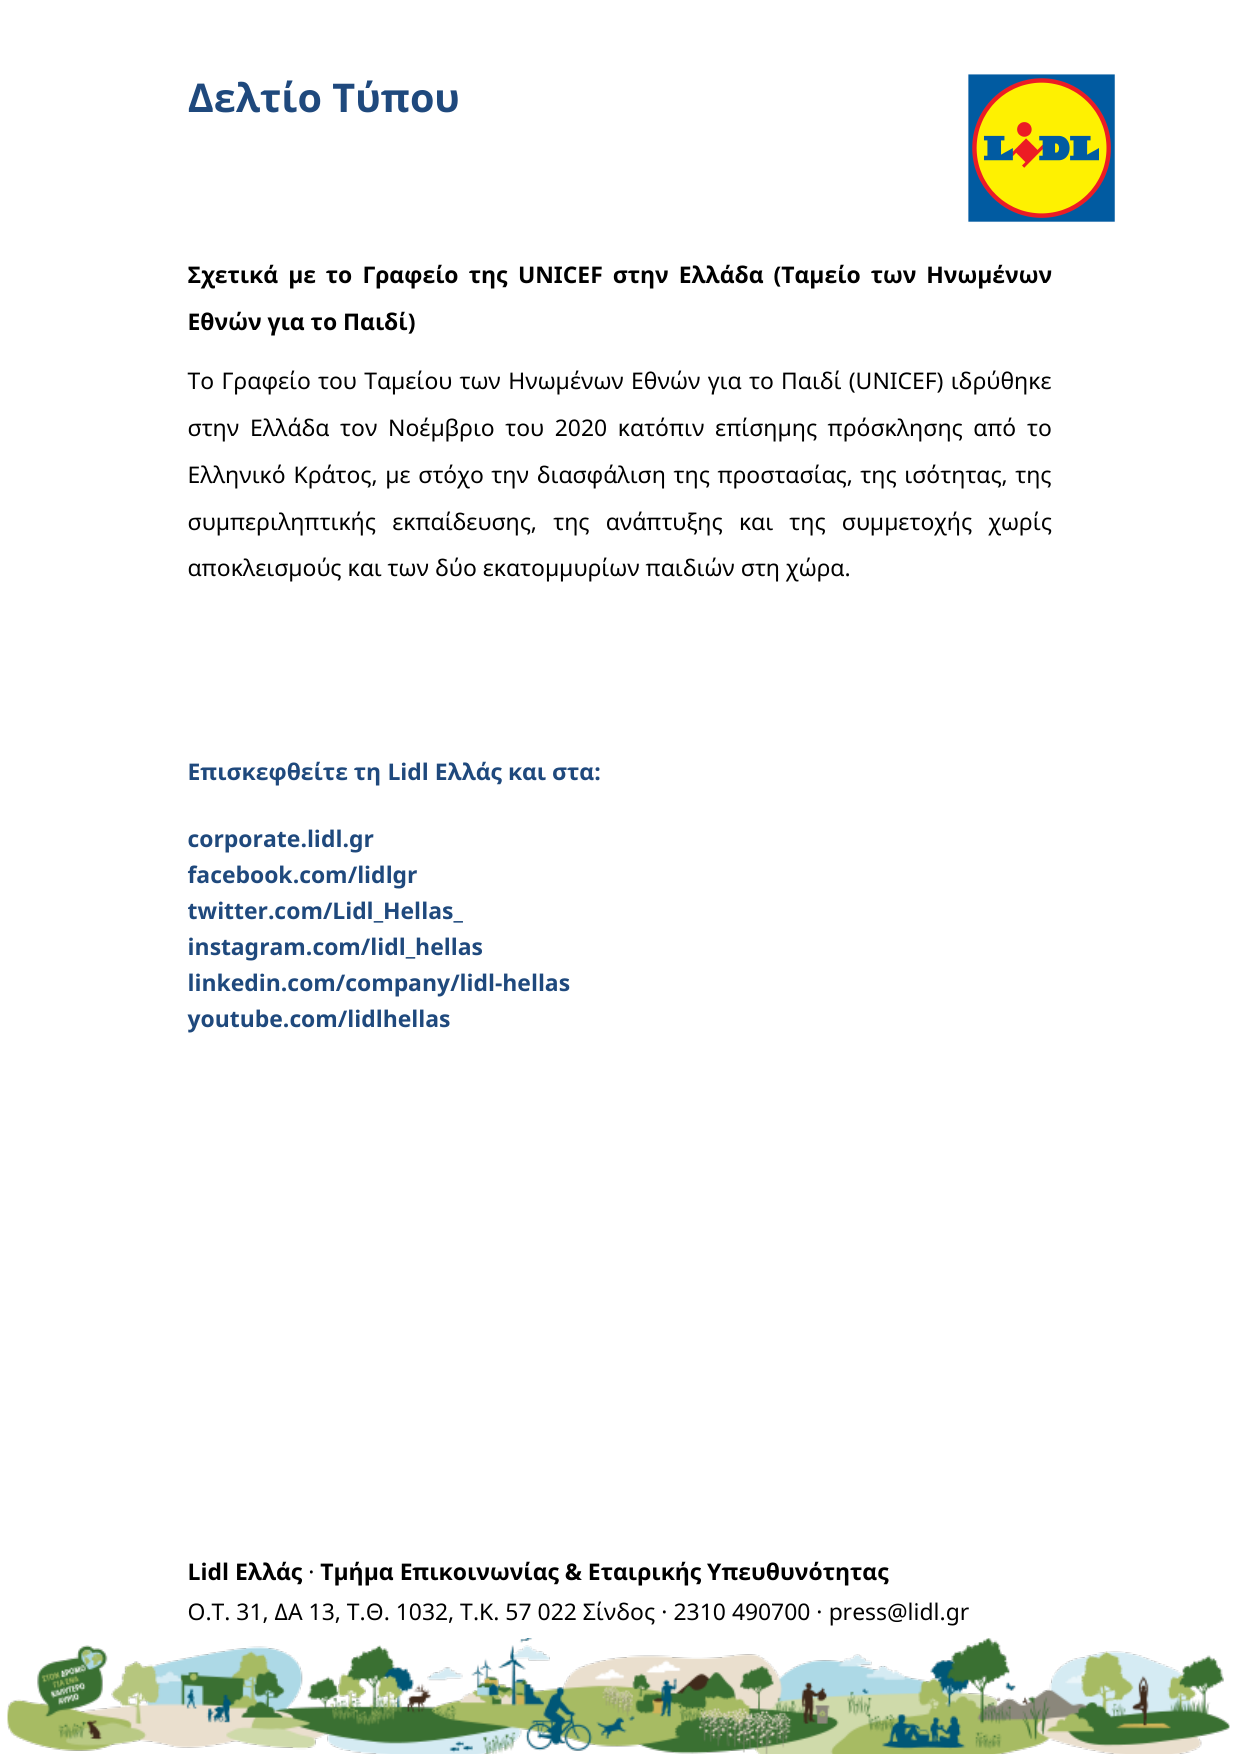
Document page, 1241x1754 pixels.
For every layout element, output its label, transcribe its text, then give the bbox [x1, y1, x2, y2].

text Επισκεφθείτε τη Lidl Ελλάς και στα: [187, 755, 1053, 787]
picture [967, 73, 1116, 223]
text corporate.lidl.gr [187, 823, 1053, 854]
text youtube.com/lidlhellas [187, 1003, 1053, 1034]
text Το Γραφείο του Ταμείου των Ηνωμένων Εθνών για το Παιδί (UNICEF) ιδρύθηκε στην Ελλάδα τον Νοέμβριο του 2020 κατόπιν επίσημης πρόσκλησης από το Ελληνικό Κράτος, με στόχο την διασφάλιση της προστασίας, της ισότητας, της συμπεριληπτικής εκπαίδευσης, της ανάπτυξης και της συμμετοχής χωρίς αποκλεισμούς και των δύο εκατομμυρίων παιδιών στη χώρα. [187, 365, 1053, 583]
text facebook.com/lidlgr [187, 859, 1053, 890]
text Σχετικά με το Γραφείο της UNICEF στην Ελλάδα (Ταμείο των Ηνωμένων Εθνών για το Παιδί) [187, 258, 1053, 337]
text instagram.com/lidl_hellas [187, 931, 1053, 962]
picture [6, 1638, 1233, 1754]
text linkedin.com/company/lidl-hellas [187, 967, 1053, 998]
text twitter.com/Lidl_Hellas_ [187, 895, 1053, 926]
